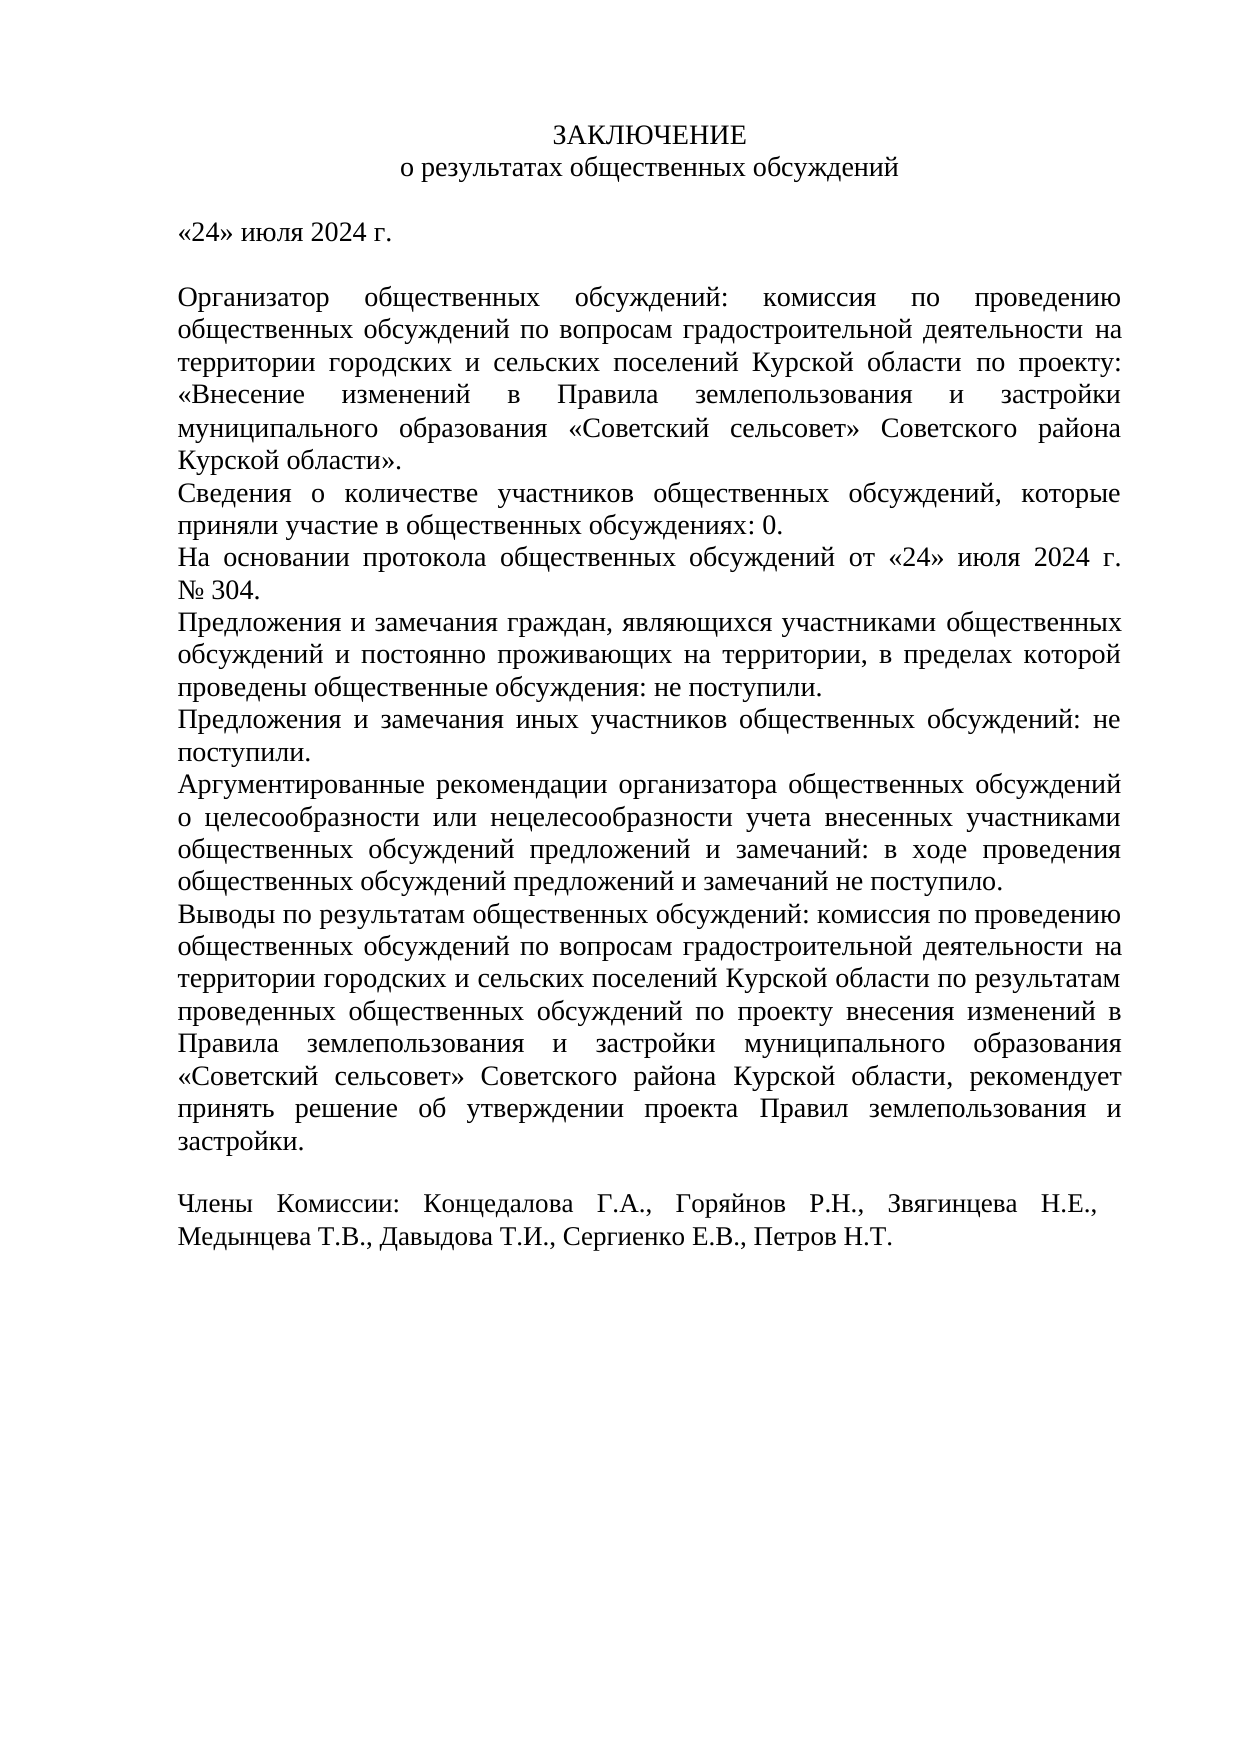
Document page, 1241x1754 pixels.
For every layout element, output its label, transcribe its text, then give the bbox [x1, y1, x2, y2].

text Выводы по результатам общественных обсуждений: комиссия по проведению общественных обсуждений по вопросам градостроительной деятельности на территории городских и сельских поселений Курской области по результатам проведенных общественных обсуждений по проекту внесения изменений в Правила землепользования и застройки муниципального образования «Советский сельсовет» Советского района Курской области, рекомендует принять решение об утверждении проекта Правил землепользования и застройки. [177, 897, 1122, 1156]
text На основании протокола общественных обсуждений от «24» июля 2024 г. № 304. [177, 540, 1122, 605]
text о результатах общественных обсуждений [177, 151, 1122, 183]
text Предложения и замечания граждан, являющихся участниками общественных обсуждений и постоянно проживающих на территории, в пределах которой проведены общественные обсуждения: не поступили. [177, 605, 1122, 702]
text «24» июля 2024 г. [177, 183, 1122, 248]
text ЗАКЛЮЧЕНИЕ [177, 118, 1122, 151]
text Аргументированные рекомендации организатора общественных обсуждений о целесообразности или нецелесообразности учета внесенных участниками общественных обсуждений предложений и замечаний: в ходе проведения общественных обсуждений предложений и замечаний не поступило. [177, 767, 1122, 897]
text Организатор общественных обсуждений: комиссия по проведению общественных обсуждений по вопросам градостроительной деятельности на территории городских и сельских поселений Курской области по проекту: «Внесение изменений в Правила землепользования и застройки муниципального образования «Советский сельсовет» Советского района Курской области». [177, 248, 1122, 476]
text Сведения о количестве участников общественных обсуждений, которые приняли участие в общественных обсуждениях: 0. [177, 476, 1122, 540]
text Члены Комиссии: Концедалова Г.А., Горяйнов Р.Н., Звягинцева Н.Е., Медынцева Т.В., Давыдова Т.И., Сергиенко Е.В., Петров Н.Т. [177, 1187, 1122, 1251]
text Предложения и замечания иных участников общественных обсуждений: не поступили. [177, 702, 1122, 767]
